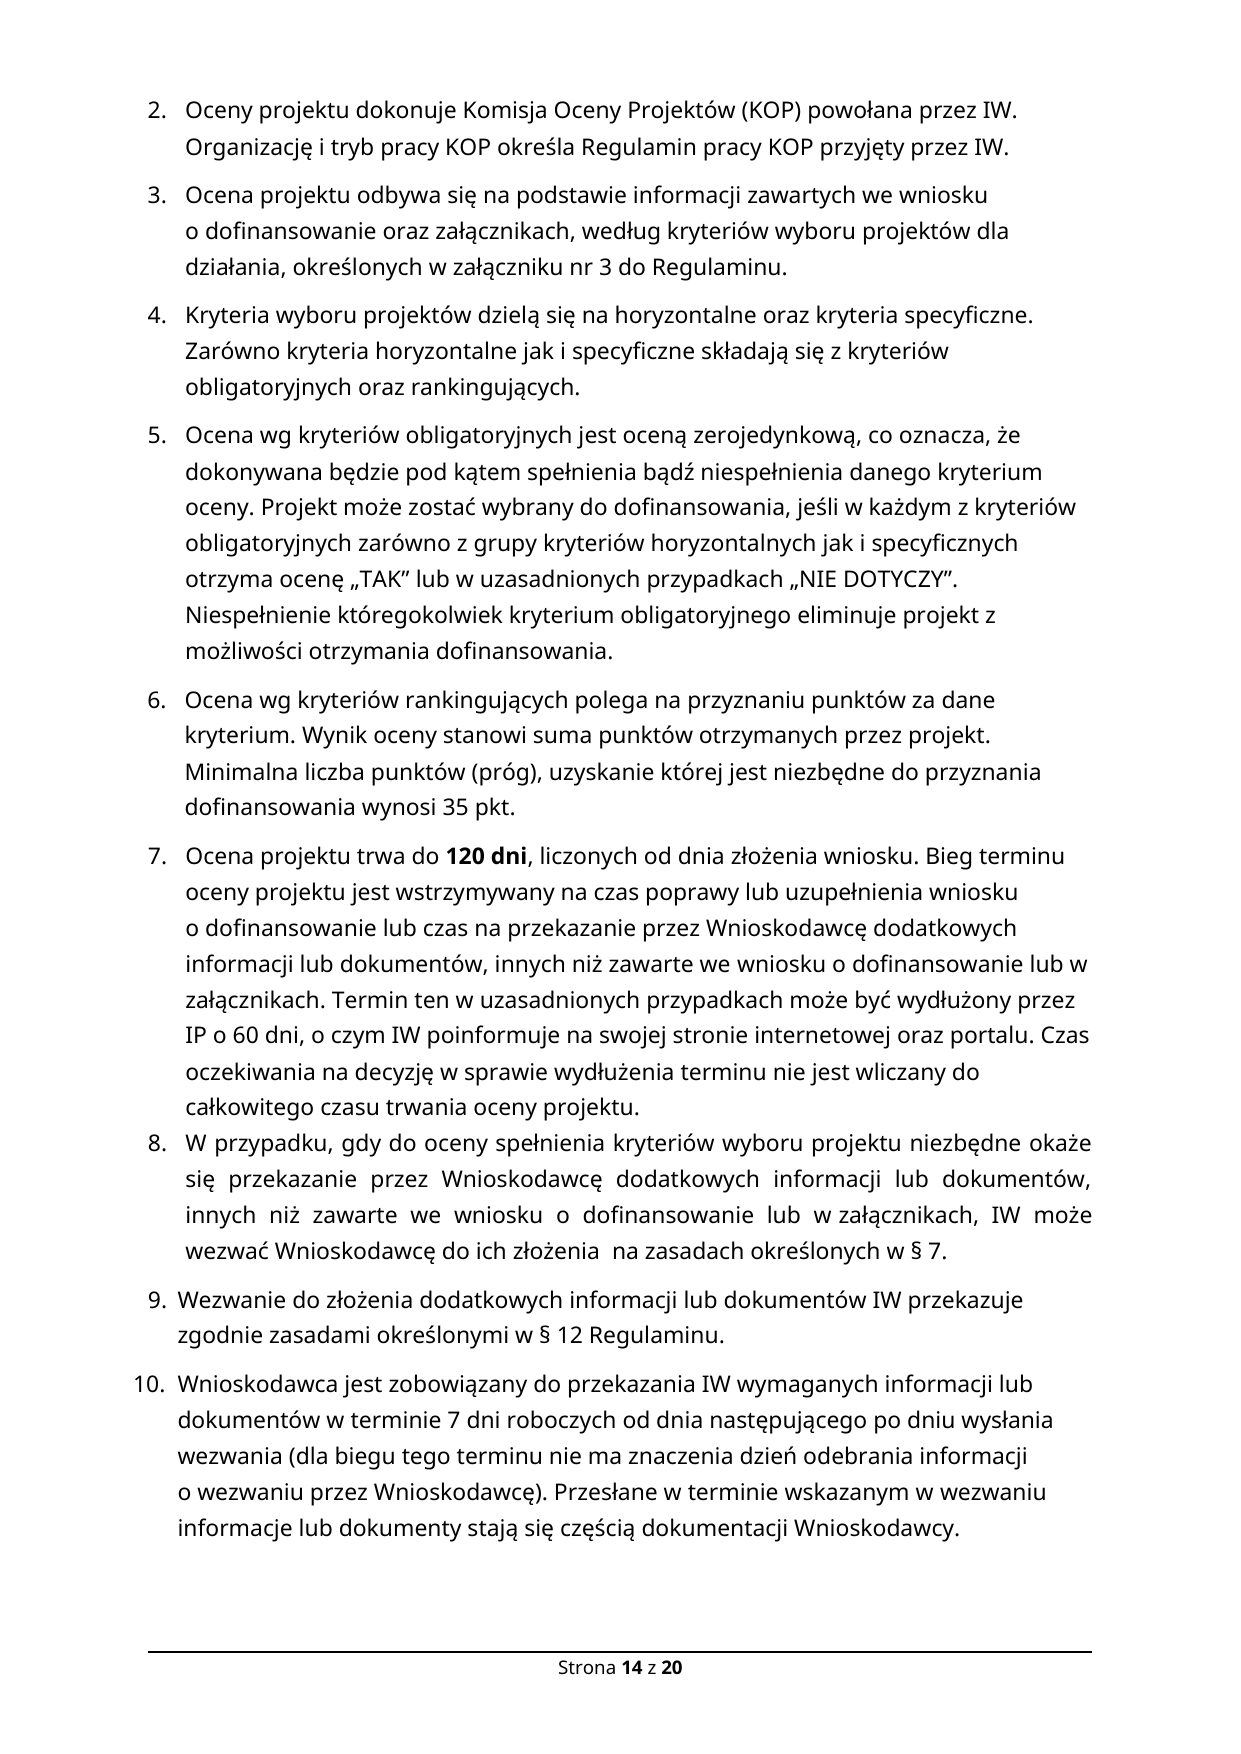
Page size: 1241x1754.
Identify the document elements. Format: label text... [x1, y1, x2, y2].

list Kryteria wyboru projektów dzielą się na horyzontalne oraz kryteria specyficzne. Zarówno kryteria horyzontalne jak i specyficzne składają się z kryteriów obligatoryjnych oraz rankingujących. [147, 299, 1092, 402]
list Wezwanie do złożenia dodatkowych informacji lub dokumentów IW przekazuje zgodnie zasadami określonymi w § 12 Regulaminu. [148, 1283, 1092, 1351]
list W przypadku, gdy do oceny spełnienia kryteriów wyboru projektu niezbędne okaże się przekazanie przez Wnioskodawcę dodatkowych informacji lub dokumentów, innych niż zawarte we wniosku o dofinansowanie lub w załącznikach, IW może wezwać Wnioskodawcę do ich złożenia na zasadach określonych w § 7. [148, 1127, 1092, 1266]
list Wnioskodawca jest zobowiązany do przekazania IW wymaganych informacji lub dokumentów w terminie 7 dni roboczych od dnia następującego po dniu wysłania wezwania (dla biegu tego terminu nie ma znaczenia dzień odebrania informacji o wezwaniu przez Wnioskodawcę). Przesłane w terminie wskazanym w wezwaniu informacje lub dokumenty stają się częścią dokumentacji Wnioskodawcy. [133, 1368, 1092, 1543]
list Ocena projektu odbywa się na podstawie informacji zawartych we wniosku o dofinansowanie oraz załącznikach, według kryteriów wyboru projektów dla działania, określonych w załączniku nr 3 do Regulaminu. [147, 179, 1092, 282]
list Ocena wg kryteriów obligatoryjnych jest oceną zerojedynkową, co oznacza, że dokonywana będzie pod kątem spełnienia bądź niespełnienia danego kryterium oceny. Projekt może zostać wybrany do dofinansowania, jeśli w każdym z kryteriów obligatoryjnych zarówno z grupy kryteriów horyzontalnych jak i specyficznych otrzyma ocenę „TAK” lub w uzasadnionych przypadkach „NIE DOTYCZY”. Niespełnienie któregokolwiek kryterium obligatoryjnego eliminuje projekt z możliwości otrzymania dofinansowania. [147, 419, 1092, 666]
list Oceny projektu dokonuje Komisja Oceny Projektów (KOP) powołana przez IW. Organizację i tryb pracy KOP określa Regulamin pracy KOP przyjęty przez IW. [147, 94, 1092, 162]
list Ocena projektu trwa do 120 dni, liczonych od dnia złożenia wniosku. Bieg terminu oceny projektu jest wstrzymywany na czas poprawy lub uzupełnienia wniosku o dofinansowanie lub czas na przekazanie przez Wnioskodawcę dodatkowych informacji lub dokumentów, innych niż zawarte we wniosku o dofinansowanie lub w załącznikach. Termin ten w uzasadnionych przypadkach może być wydłużony przez IP o 60 dni, o czym IW poinformuje na swojej stronie internetowej oraz portalu. Czas oczekiwania na decyzję w sprawie wydłużenia terminu nie jest wliczany do całkowitego czasu trwania oceny projektu. [148, 840, 1092, 1123]
list Ocena wg kryteriów rankingujących polega na przyznaniu punktów za dane kryterium. Wynik oceny stanowi suma punktów otrzymanych przez projekt. Minimalna liczba punktów (próg), uzyskanie której jest niezbędne do przyznania dofinansowania wynosi 35 pkt. [147, 683, 1092, 823]
